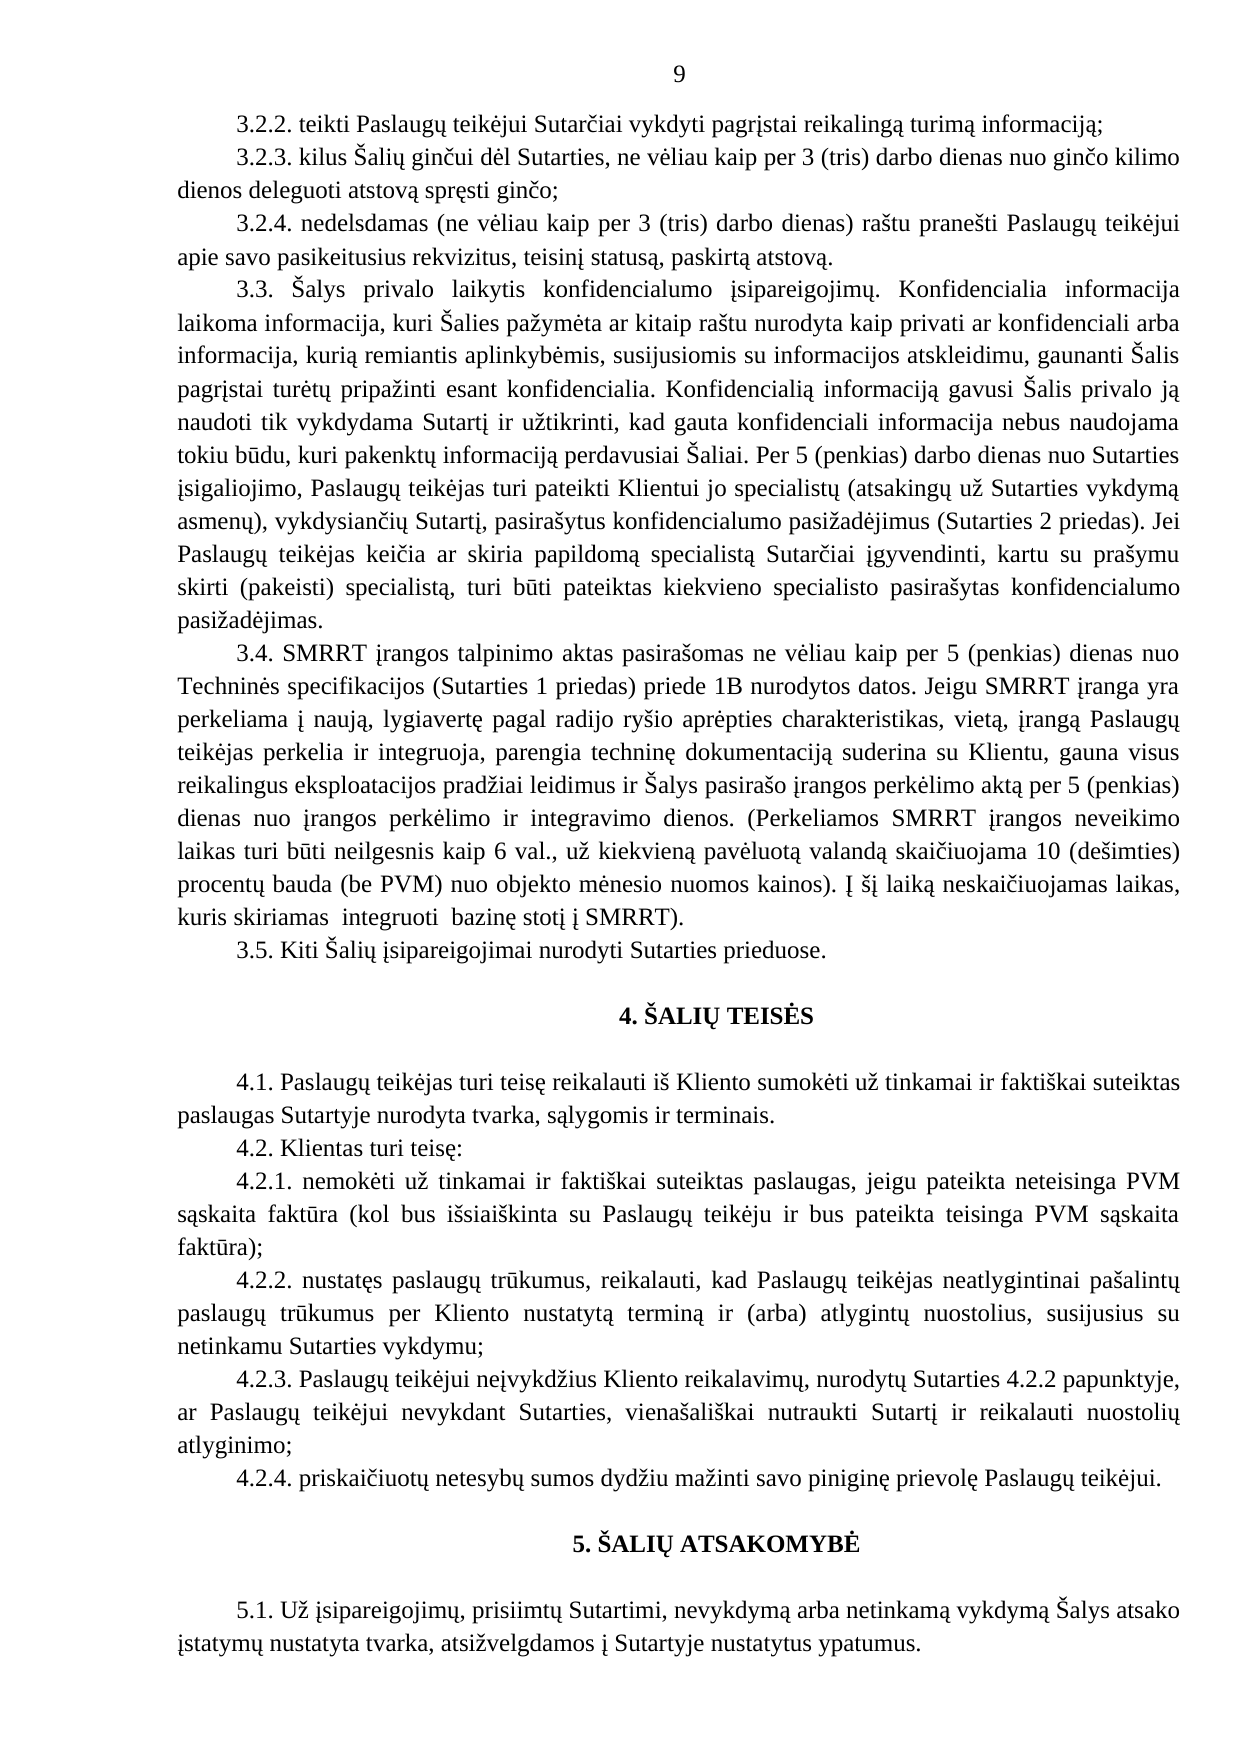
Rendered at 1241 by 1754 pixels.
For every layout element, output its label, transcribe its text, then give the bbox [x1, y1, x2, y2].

text 4.2.3. Paslaugų teikėjui neįvykdžius Kliento reikalavimų, nurodytų Sutarties 4.2.2 papunktyje, ar Paslaugų teikėjui nevykdant Sutarties, vienašališkai nutraukti Sutartį ir reikalauti nuostolių atlyginimo; [177, 1364, 1181, 1459]
list 5. ŠALIŲ ATSAKOMYBĖ [252, 1529, 1181, 1558]
text 4.2. Klientas turi teisę: [177, 1133, 1181, 1162]
text 4.2.2. nustatęs paslaugų trūkumus, reikalauti, kad Paslaugų teikėjas neatlygintinai pašalintų paslaugų trūkumus per Kliento nustatytą terminą ir (arba) atlygintų nuostolius, susijusius su netinkamu Sutarties vykdymu; [177, 1265, 1181, 1360]
text 5.1. Už įsipareigojimų, prisiimtų Sutartimi, nevykdymą arba netinkamą vykdymą Šalys atsako įstatymų nustatyta tvarka, atsižvelgdamos į Sutartyje nustatytus ypatumus. [177, 1595, 1181, 1657]
text 3.2.4. nedelsdamas (ne vėliau kaip per 3 (tris) darbo dienas) raštu pranešti Paslaugų teikėjui apie savo pasikeitusius rekvizitus, teisinį statusą, paskirtą atstovą. [177, 208, 1181, 270]
text 4.1. Paslaugų teikėjas turi teisę reikalauti iš Kliento sumokėti už tinkamai ir faktiškai suteiktas paslaugas Sutartyje nurodyta tvarka, sąlygomis ir terminais. [177, 1067, 1181, 1129]
text 3.2.3. kilus Šalių ginčui dėl Sutarties, ne vėliau kaip per 3 (tris) darbo dienas nuo ginčo kilimo dienos deleguoti atstovą spręsti ginčo; [177, 142, 1181, 204]
list 4. ŠALIŲ TEISĖS [252, 1001, 1181, 1030]
text 3.2.2. teikti Paslaugų teikėjui Sutarčiai vykdyti pagrįstai reikalingą turimą informaciją; [177, 109, 1181, 138]
text 4.2.4. priskaičiuotų netesybų sumos dydžiu mažinti savo piniginę prievolę Paslaugų teikėjui. [177, 1463, 1181, 1492]
text 3.4. SMRRT įrangos talpinimo aktas pasirašomas ne vėliau kaip per 5 (penkias) dienas nuo Techninės specifikacijos (Sutarties 1 priedas) priede 1B nurodytos datos. Jeigu SMRRT įranga yra perkeliama į naują, lygiavertę pagal radijo ryšio aprėpties charakteristikas, vietą, įrangą Paslaugų teikėjas perkelia ir integruoja, parengia techninę dokumentaciją suderina su Klientu, gauna visus reikalingus eksploatacijos pradžiai leidimus ir Šalys pasirašo įrangos perkėlimo aktą per 5 (penkias) dienas nuo įrangos perkėlimo ir integravimo dienos. (Perkeliamos SMRRT įrangos neveikimo laikas turi būti neilgesnis kaip 6 val., už kiekvieną pavėluotą valandą skaičiuojama 10 (dešimties) procentų bauda (be PVM) nuo objekto mėnesio nuomos kainos). Į šį laiką neskaičiuojamas laikas, kuris skiriamas integruoti bazinę stotį į SMRRT). [177, 638, 1181, 931]
text 3.3. Šalys privalo laikytis konfidencialumo įsipareigojimų. Konfidencialia informacija laikoma informacija, kuri Šalies pažymėta ar kitaip raštu nurodyta kaip privati ar konfidenciali arba informacija, kurią remiantis aplinkybėmis, susijusiomis su informacijos atskleidimu, gaunanti Šalis pagrįstai turėtų pripažinti esant konfidencialia. Konfidencialią informaciją gavusi Šalis privalo ją naudoti tik vykdydama Sutartį ir užtikrinti, kad gauta konfidenciali informacija nebus naudojama tokiu būdu, kuri pakenktų informaciją perdavusiai Šaliai. Per 5 (penkias) darbo dienas nuo Sutarties įsigaliojimo, Paslaugų teikėjas turi pateikti Klientui jo specialistų (atsakingų už Sutarties vykdymą asmenų), vykdysiančių Sutartį, pasirašytus konfidencialumo pasižadėjimus (Sutarties 2 priedas). Jei Paslaugų teikėjas keičia ar skiria papildomą specialistą Sutarčiai įgyvendinti, kartu su prašymu skirti (pakeisti) specialistą, turi būti pateiktas kiekvieno specialisto pasirašytas konfidencialumo pasižadėjimas. [177, 274, 1181, 633]
text 3.5. Kiti Šalių įsipareigojimai nurodyti Sutarties prieduose. [177, 935, 1181, 964]
text 4.2.1. nemokėti už tinkamai ir faktiškai suteiktas paslaugas, jeigu pateikta neteisinga PVM sąskaita faktūra (kol bus išsiaiškinta su Paslaugų teikėju ir bus pateikta teisinga PVM sąskaita faktūra); [177, 1166, 1181, 1261]
